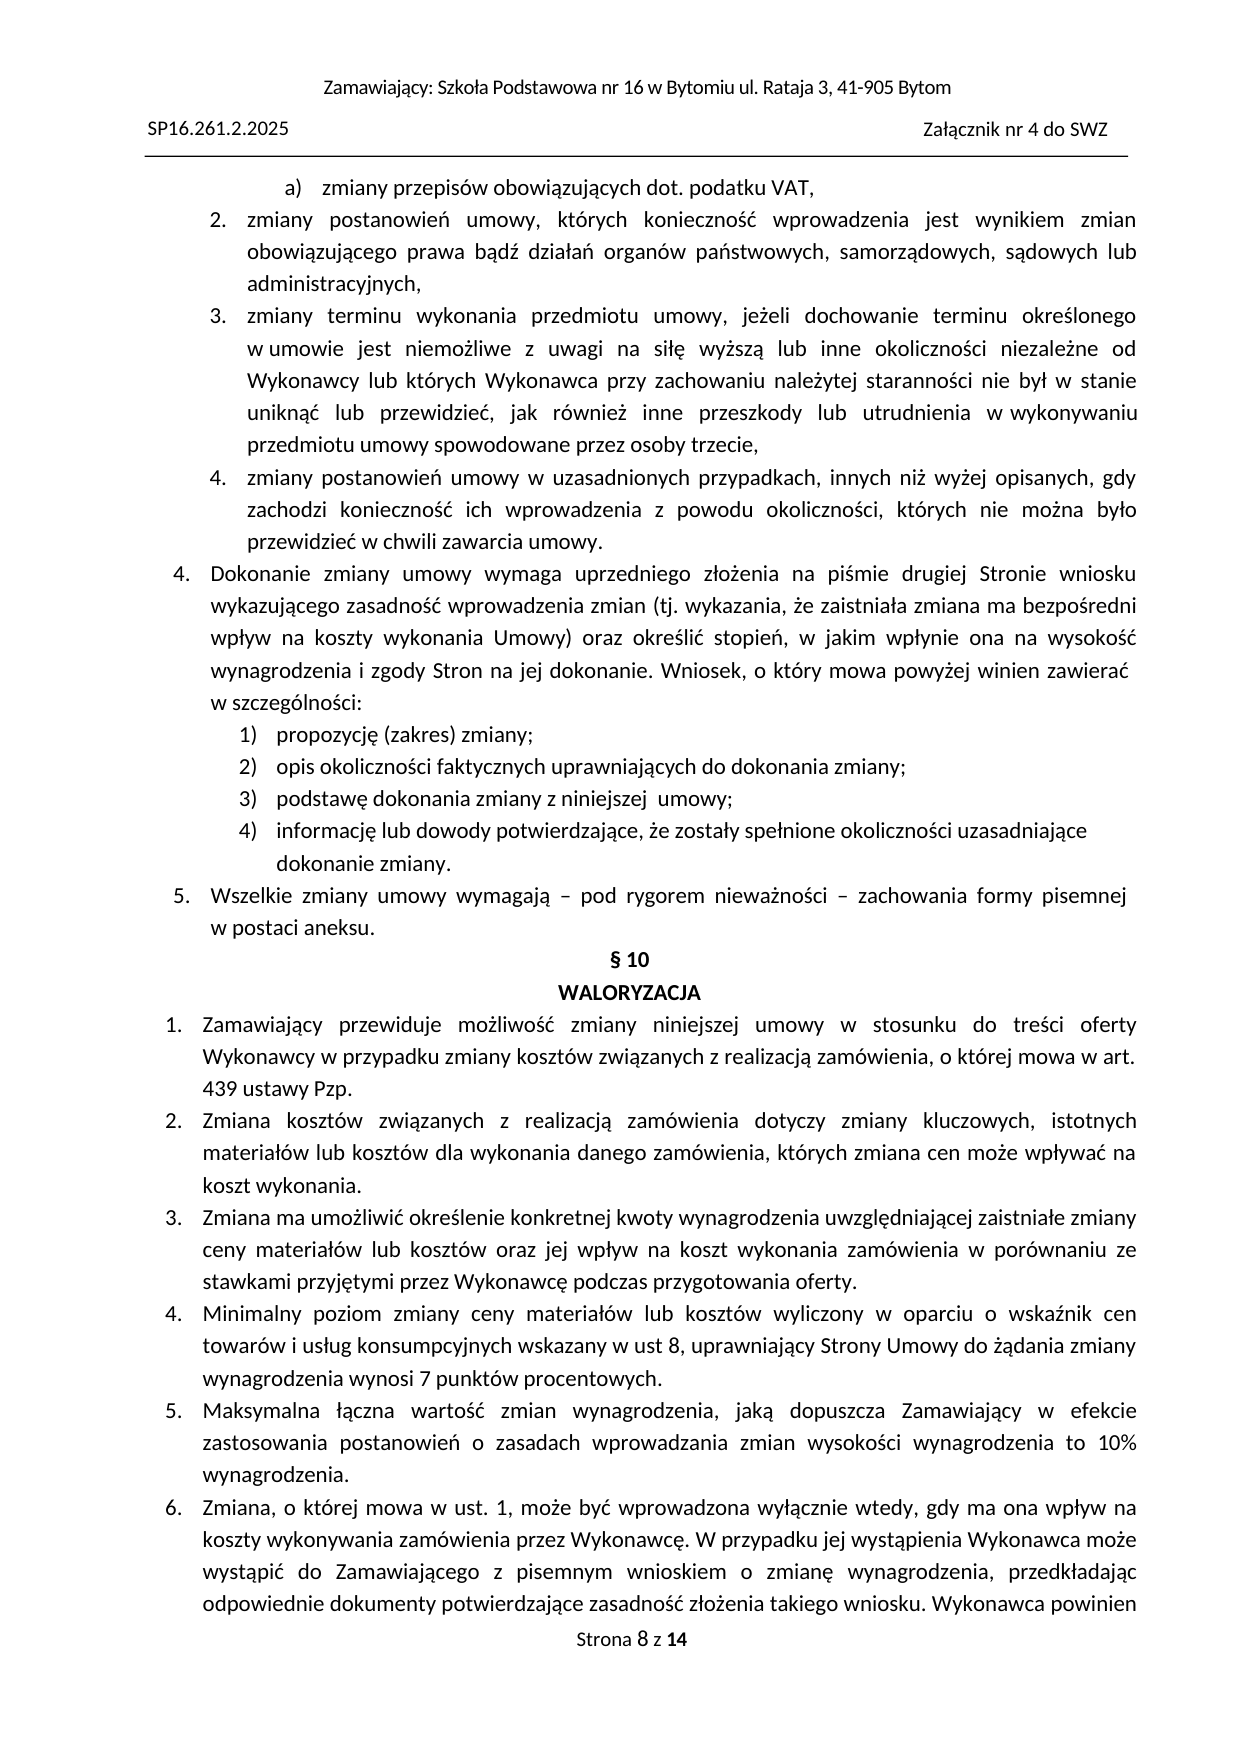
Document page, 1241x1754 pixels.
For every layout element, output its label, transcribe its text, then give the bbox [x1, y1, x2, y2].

list Wszelkie zmiany umowy wymagają – pod rygorem nieważności – zachowania formy pisemnej w postaci aneksu. [173, 881, 1138, 941]
list propozycję (zakres) zmiany; [239, 720, 1138, 748]
list Maksymalna łączna wartość zmian wynagrodzenia, jaką dopuszcza Zamawiający w efekcie zastosowania postanowień o zasadach wprowadzania zmian wysokości wynagrodzenia to 10% wynagrodzenia. [165, 1396, 1138, 1488]
list WALORYZACJA [121, 978, 1138, 1006]
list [165, 1493, 1138, 1617]
list zmiany terminu wykonania przedmiotu umowy, jeżeli dochowanie terminu określonego w umowie jest niemożliwe z uwagi na siłę wyższą lub inne okoliczności niezależne od Wykonawcy lub których Wykonawca przy zachowaniu należytej staranności nie był w stanie uniknąć lub przewidzieć, jak również inne przeszkody lub utrudnienia w wykonywaniu przedmiotu umowy spowodowane przez osoby trzecie, [209, 302, 1138, 458]
list Dokonanie zmiany umowy wymaga uprzedniego złożenia na piśmie drugiej Stronie wniosku wykazującego zasadność wprowadzenia zmian (tj. wykazania, że zaistniała zmiana ma bezpośredni wpływ na koszty wykonania Umowy) oraz określić stopień, w jakim wpłynie ona na wysokość wynagrodzenia i zgody Stron na jej dokonanie. Wniosek, o który mowa powyżej winien zawierać w szczególności: [173, 559, 1138, 716]
list Zamawiający przewiduje możliwość zmiany niniejszej umowy w stosunku do treści oferty Wykonawcy w przypadku zmiany kosztów związanych z realizacją zamówienia, o której mowa w art. 439 ustawy Pzp. [165, 1010, 1138, 1102]
list Minimalny poziom zmiany ceny materiałów lub kosztów wyliczony w oparciu o wskaźnik cen towarów i usług konsumpcyjnych wskazany w ust 8, uprawniający Strony Umowy do żądania zmiany wynagrodzenia wynosi 7 punktów procentowych. [165, 1299, 1138, 1392]
list Zmiana kosztów związanych z realizacją zamówienia dotyczy zmiany kluczowych, istotnych materiałów lub kosztów dla wykonania danego zamówienia, których zmiana cen może wpływać na koszt wykonania. [165, 1106, 1138, 1199]
list zmiany postanowień umowy w uzasadnionych przypadkach, innych niż wyżej opisanych, gdy zachodzi konieczność ich wprowadzenia z powodu okoliczności, których nie można było przewidzieć w chwili zawarcia umowy. [209, 463, 1138, 555]
list informację lub dowody potwierdzające, że zostały spełnione okoliczności uzasadniające dokonanie zmiany. [239, 817, 1138, 877]
list zmiany postanowień umowy, których konieczność wprowadzenia jest wynikiem zmian obowiązującego prawa bądź działań organów państwowych, samorządowych, sądowych lub administracyjnych, [209, 205, 1138, 297]
list § 10 [121, 945, 1138, 973]
list Zmiana ma umożliwić określenie konkretnej kwoty wynagrodzenia uwzględniającej zaistniałe zmiany ceny materiałów lub kosztów oraz jej wpływ na koszt wykonania zamówienia w porównaniu ze stawkami przyjętymi przez Wykonawcę podczas przygotowania oferty. [165, 1203, 1138, 1295]
list podstawę dokonania zmiany z niniejszej umowy; [239, 784, 1138, 812]
list zmiany przepisów obowiązujących dot. podatku VAT, [284, 173, 1138, 201]
list opis okoliczności faktycznych uprawniających do dokonania zmiany; [239, 752, 1138, 780]
